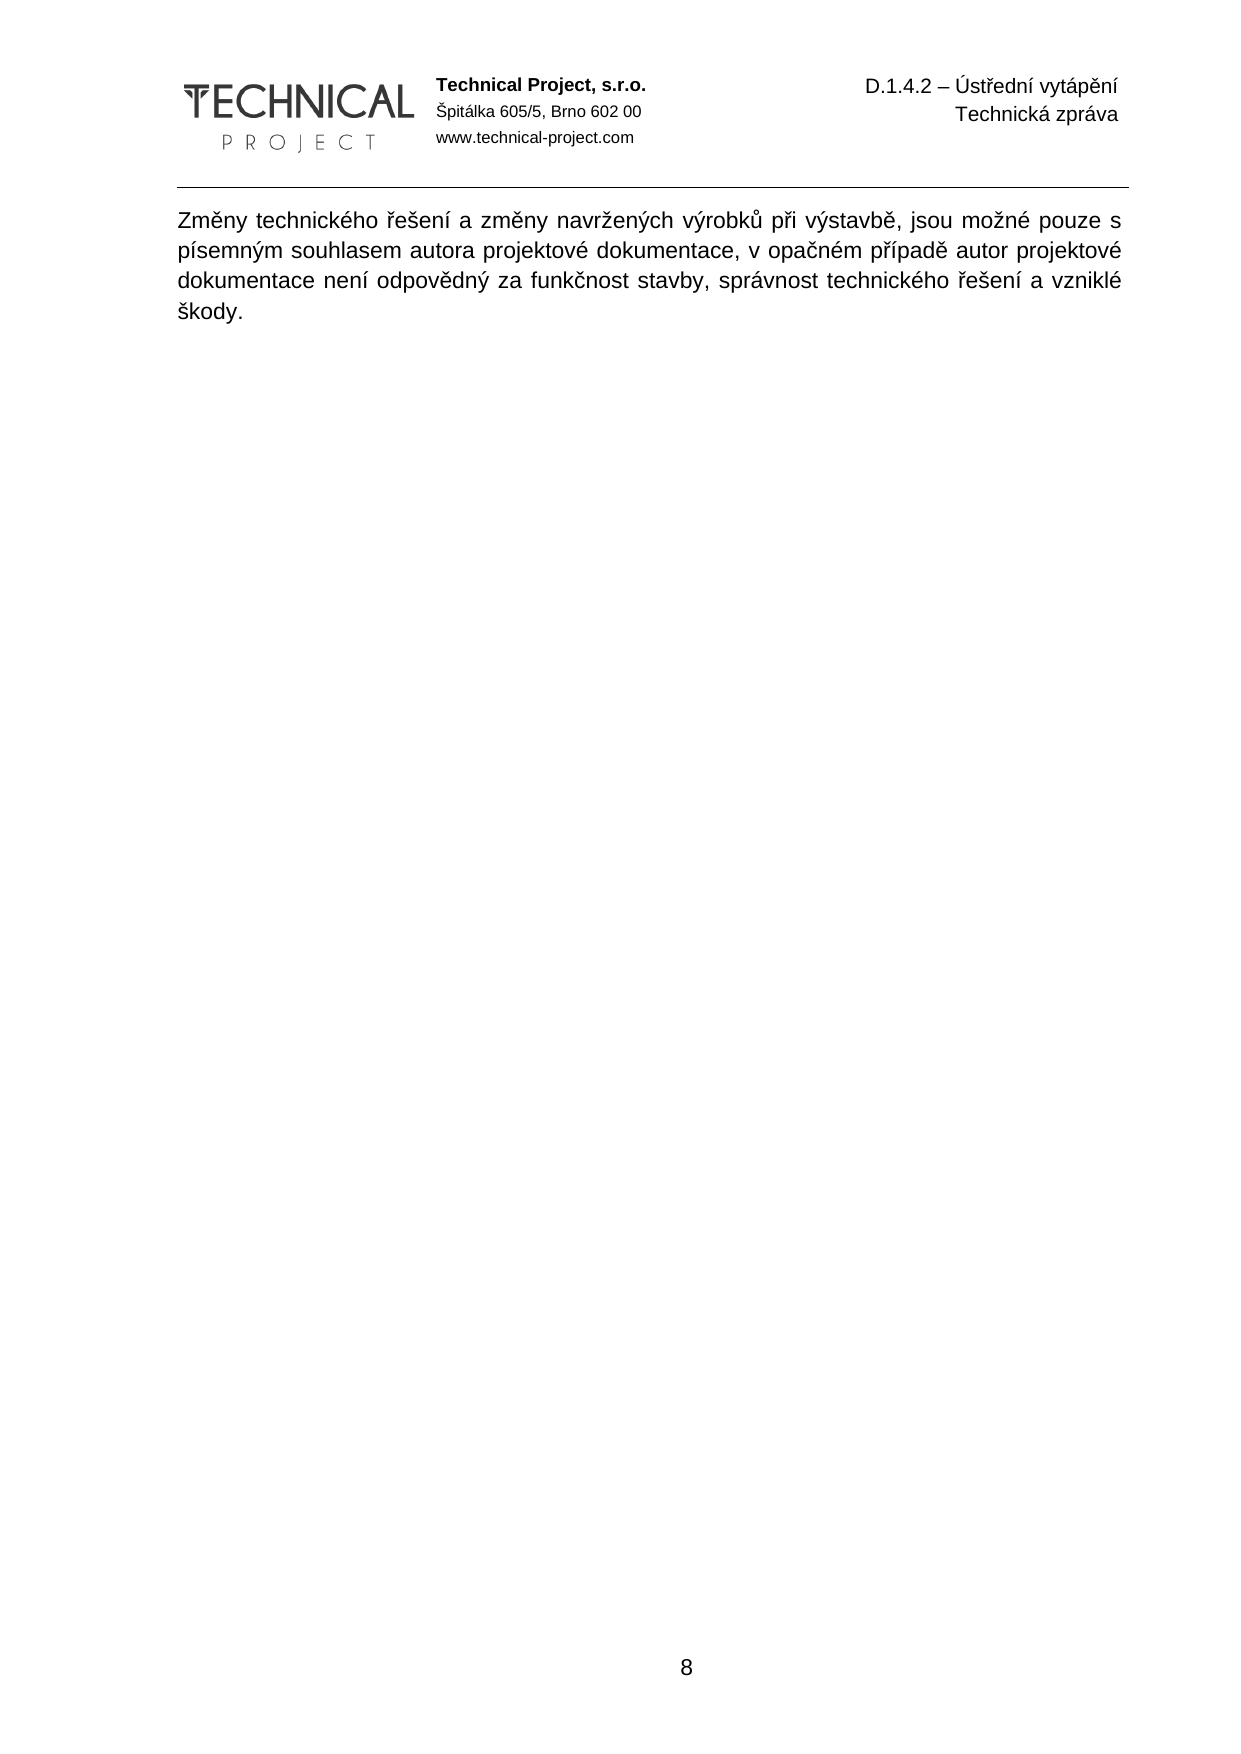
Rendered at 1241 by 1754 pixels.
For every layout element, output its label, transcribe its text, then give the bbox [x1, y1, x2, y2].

picture [177, 73, 424, 163]
